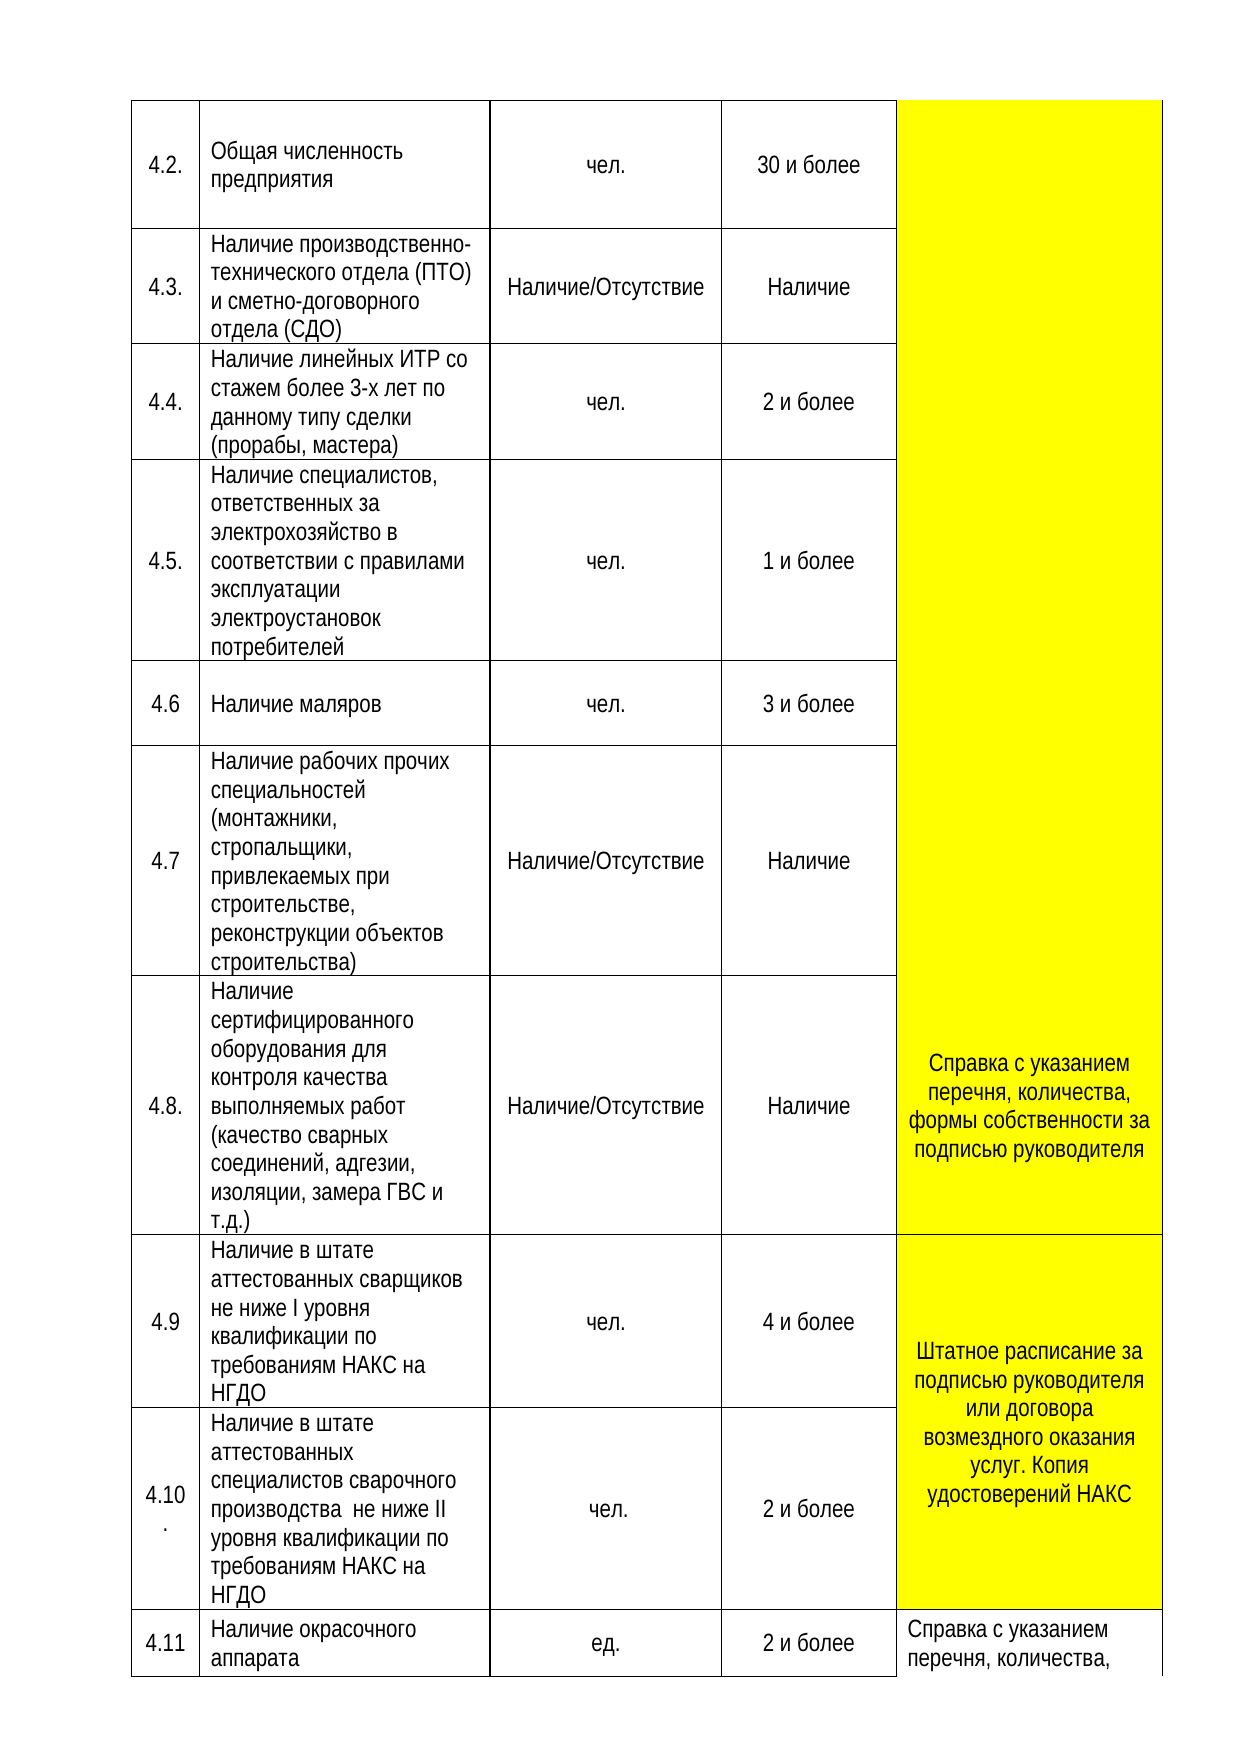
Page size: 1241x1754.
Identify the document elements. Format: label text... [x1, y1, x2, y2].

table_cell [897, 1610, 1162, 1676]
table_cell чел. [491, 101, 721, 227]
table_cell 3 и более [722, 661, 896, 745]
table_cell 4.2. [132, 101, 199, 227]
table_cell 4.6 [132, 661, 199, 745]
table_cell Общая численность предприятия [200, 101, 489, 227]
table_cell Наличие/Отсутствие [491, 976, 721, 1234]
table_cell Наличие производственно-технического отдела (ПТО) и сметно-договорного отдела (СДО) [200, 229, 489, 343]
table_cell Наличие/Отсутствие [491, 746, 721, 975]
table_cell 4.8. [132, 976, 199, 1234]
table_cell 4.11 [132, 1610, 199, 1676]
table_cell Справка с указанием перечня, количества, формы собственности за подписью руководителя [897, 975, 1162, 1234]
table_cell 4.3. [132, 229, 199, 343]
table_cell Наличие окрасочного аппарата [200, 1610, 489, 1676]
table_cell 4.5. [132, 460, 199, 660]
table_cell 2 и более [722, 1610, 896, 1676]
table_cell Наличие [722, 746, 896, 975]
table_cell Штатное расписание за подписью руководителя или договора возмездного оказания услуг. Копия удостоверений НАКС [897, 1235, 1162, 1609]
table_cell Наличие/Отсутствие [491, 229, 721, 343]
table_cell чел. [491, 661, 721, 745]
table_cell Наличие рабочих прочих специальностей (монтажники, стропальщики, привлекаемых при строительстве, реконструкции объектов строительства) [200, 746, 489, 975]
table_cell 30 и более [722, 101, 896, 227]
table_cell 1 и более [722, 460, 896, 660]
table_cell чел. [491, 1235, 721, 1407]
table_cell Наличие в штате аттестованных специалистов сварочного производства не ниже II уровня квалификации по требованиям НАКС на НГДО [200, 1408, 489, 1609]
table_cell чел. [491, 1408, 721, 1609]
table_cell 4.4. [132, 344, 199, 459]
table_cell Наличие линейных ИТР со стажем более 3-х лет по данному типу сделки (прорабы, мастера) [200, 344, 489, 459]
table_cell Наличие в штате аттестованных сварщиков не ниже I уровня квалификации по требованиям НАКС на НГДО [200, 1235, 489, 1407]
table_cell Наличие сертифицированного оборудования для контроля качества выполняемых работ (качество сварных соединений, адгезии, изоляции, замера ГВС и т.д.) [200, 976, 489, 1234]
table_cell Наличие [722, 229, 896, 343]
table_cell 4.9 [132, 1235, 199, 1407]
table_cell чел. [491, 344, 721, 459]
table_cell чел. [491, 460, 721, 660]
table_cell Наличие [722, 976, 896, 1234]
table_cell 2 и более [722, 1408, 896, 1609]
table_cell 2 и более [722, 344, 896, 459]
table_cell Наличие маляров [200, 661, 489, 745]
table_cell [897, 100, 1162, 975]
table_cell ед. [491, 1610, 721, 1676]
table_cell 4.10. [132, 1408, 199, 1609]
table_cell Наличие специалистов, ответственных за электрохозяйство в соответствии с правилами эксплуатации электроустановок потребителей [200, 460, 489, 660]
table_cell 4.7 [132, 746, 199, 975]
table_cell 4 и более [722, 1235, 896, 1407]
